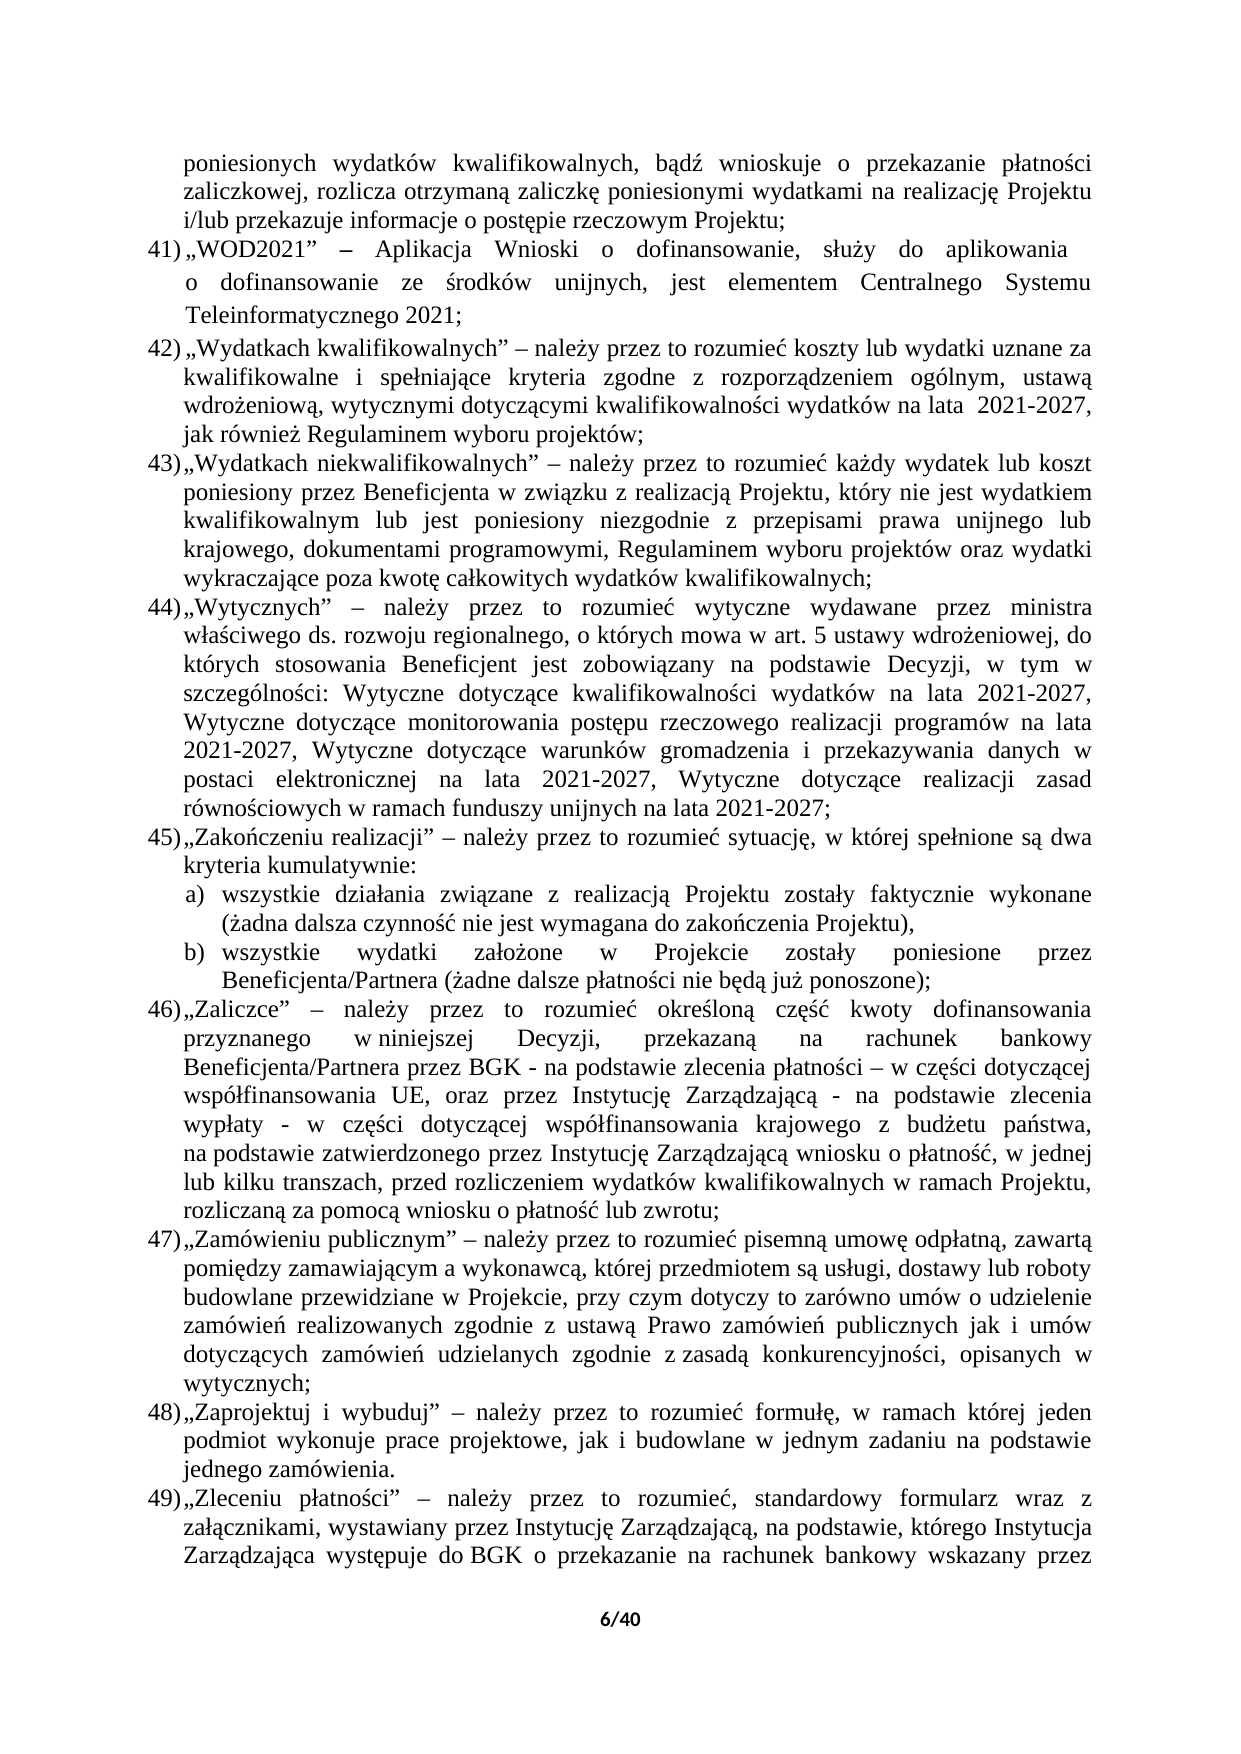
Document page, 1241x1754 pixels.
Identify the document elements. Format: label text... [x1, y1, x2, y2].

list wszystkie wydatki założone w Projekcie zostały poniesione przez Beneficjenta/Partnera (żadne dalsze płatności nie będą już ponoszone); [184, 937, 1093, 994]
list „Wydatkach niekwalifikowalnych” – należy przez to rozumieć każdy wydatek lub koszt poniesiony przez Beneficjenta w związku z realizacją Projektu, który nie jest wydatkiem kwalifikowalnym lub jest poniesiony niezgodnie z przepisami prawa unijnego lub krajowego, dokumentami programowymi, Regulaminem wyboru projektów oraz wydatki wykraczające poza kwotę całkowitych wydatków kwalifikowalnych; [148, 448, 1093, 592]
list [148, 1483, 1093, 1569]
list „Zakończeniu realizacji” – należy przez to rozumieć sytuację, w której spełnione są dwa kryteria kumulatywnie: [148, 822, 1093, 879]
list „Zamówieniu publicznym” – należy przez to rozumieć pisemną umowę odpłatną, zawartą pomiędzy zamawiającym a wykonawcą, której przedmiotem są usługi, dostawy lub roboty budowlane przewidziane w Projekcie, przy czym dotyczy to zarówno umów o udzielenie zamówień realizowanych zgodnie z ustawą Prawo zamówień publicznych jak i umów dotyczących zamówień udzielanych zgodnie z zasadą konkurencyjności, opisanych w wytycznych; [148, 1224, 1093, 1397]
list „Zaprojektuj i wybuduj” – należy przez to rozumieć formułę, w ramach której jeden podmiot wykonuje prace projektowe, jak i budowlane w jednym zadaniu na podstawie jednego zamówienia. [148, 1397, 1093, 1483]
list wszystkie działania związane z realizacją Projektu zostały faktycznie wykonane (żadna dalsza czynność nie jest wymagana do zakończenia Projektu), [185, 879, 1093, 937]
list „Zaliczce” – należy przez to rozumieć określoną część kwoty dofinansowania przyznanego w niniejszej Decyzji, przekazaną na rachunek bankowy Beneficjenta/Partnera przez BGK - na podstawie zlecenia płatności – w części dotyczącej współfinansowania UE, oraz przez Instytucję Zarządzającą - na podstawie zlecenia wypłaty - w części dotyczącej współfinansowania krajowego z budżetu państwa, na podstawie zatwierdzonego przez Instytucję Zarządzającą wniosku o płatność, w jednej lub kilku transzach, przed rozliczeniem wydatków kwalifikowalnych w ramach Projektu, rozliczaną za pomocą wniosku o płatność lub zwrotu; [148, 994, 1093, 1224]
list „Wydatkach kwalifikowalnych” – należy przez to rozumieć koszty lub wydatki uznane za kwalifikowalne i spełniające kryteria zgodne z rozporządzeniem ogólnym, ustawą wdrożeniową, wytycznymi dotyczącymi kwalifikowalności wydatków na lata 2021-2027, jak również Regulaminem wyboru projektów; [148, 333, 1093, 448]
list „Wytycznych” – należy przez to rozumieć wytyczne wydawane przez ministra właściwego ds. rozwoju regionalnego, o których mowa w art. 5 ustawy wdrożeniowej, do których stosowania Beneficjent jest zobowiązany na podstawie Decyzji, w tym w szczególności: Wytyczne dotyczące kwalifikowalności wydatków na lata 2021-2027, Wytyczne dotyczące monitorowania postępu rzeczowego realizacji programów na lata 2021-2027, Wytyczne dotyczące warunków gromadzenia i przekazywania danych w postaci elektronicznej na lata 2021-2027, Wytyczne dotyczące realizacji zasad równościowych w ramach funduszy unijnych na lata 2021-2027; [148, 592, 1093, 822]
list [148, 148, 1093, 234]
list „WOD2021” – Aplikacja Wnioski o dofinansowanie, służy do aplikowania o dofinansowanie ze środków unijnych, jest elementem Centralnego Systemu Teleinformatycznego 2021; [148, 234, 1091, 329]
